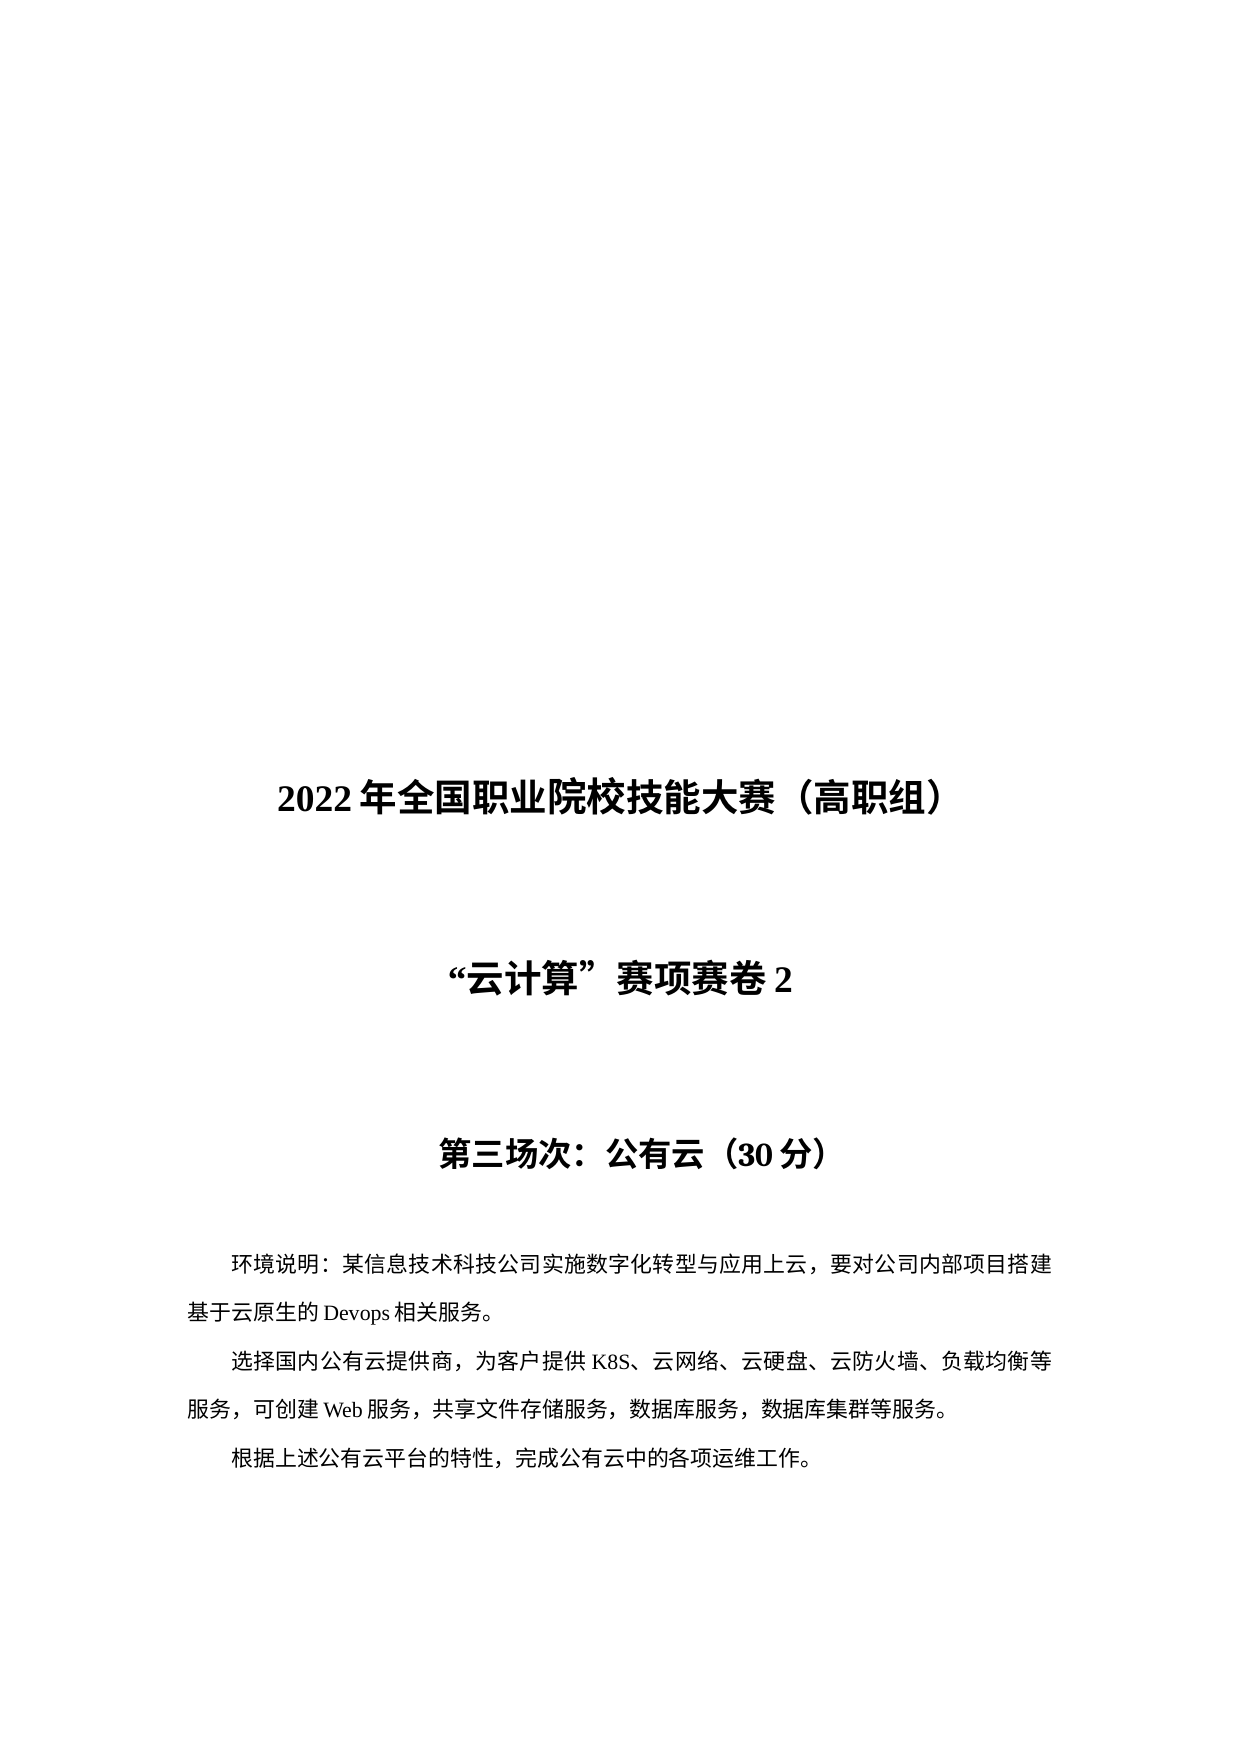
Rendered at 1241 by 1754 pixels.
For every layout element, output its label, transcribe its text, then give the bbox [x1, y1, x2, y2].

text 环境说明：某信息技术科技公司实施数字化转型与应用上云，要对公司内部项目搭建基于云原生的Devops相关服务。 [187, 1246, 1053, 1327]
subtitle 2022年全国职业院校技能大赛（高职组） [187, 762, 1053, 827]
text 选择国内公有云提供商，为客户提供K8S、云网络、云硬盘、云防火墙、负载均衡等服务，可创建Web服务，共享文件存储服务，数据库服务，数据库集群等服务。 [187, 1343, 1053, 1424]
text 根据上述公有云平台的特性，完成公有云中的各项运维工作。 [187, 1440, 1053, 1473]
subtitle “云计算”赛项赛卷2 [187, 943, 1053, 1008]
subtitle 第三场次：公有云（30分） [187, 1119, 1053, 1184]
